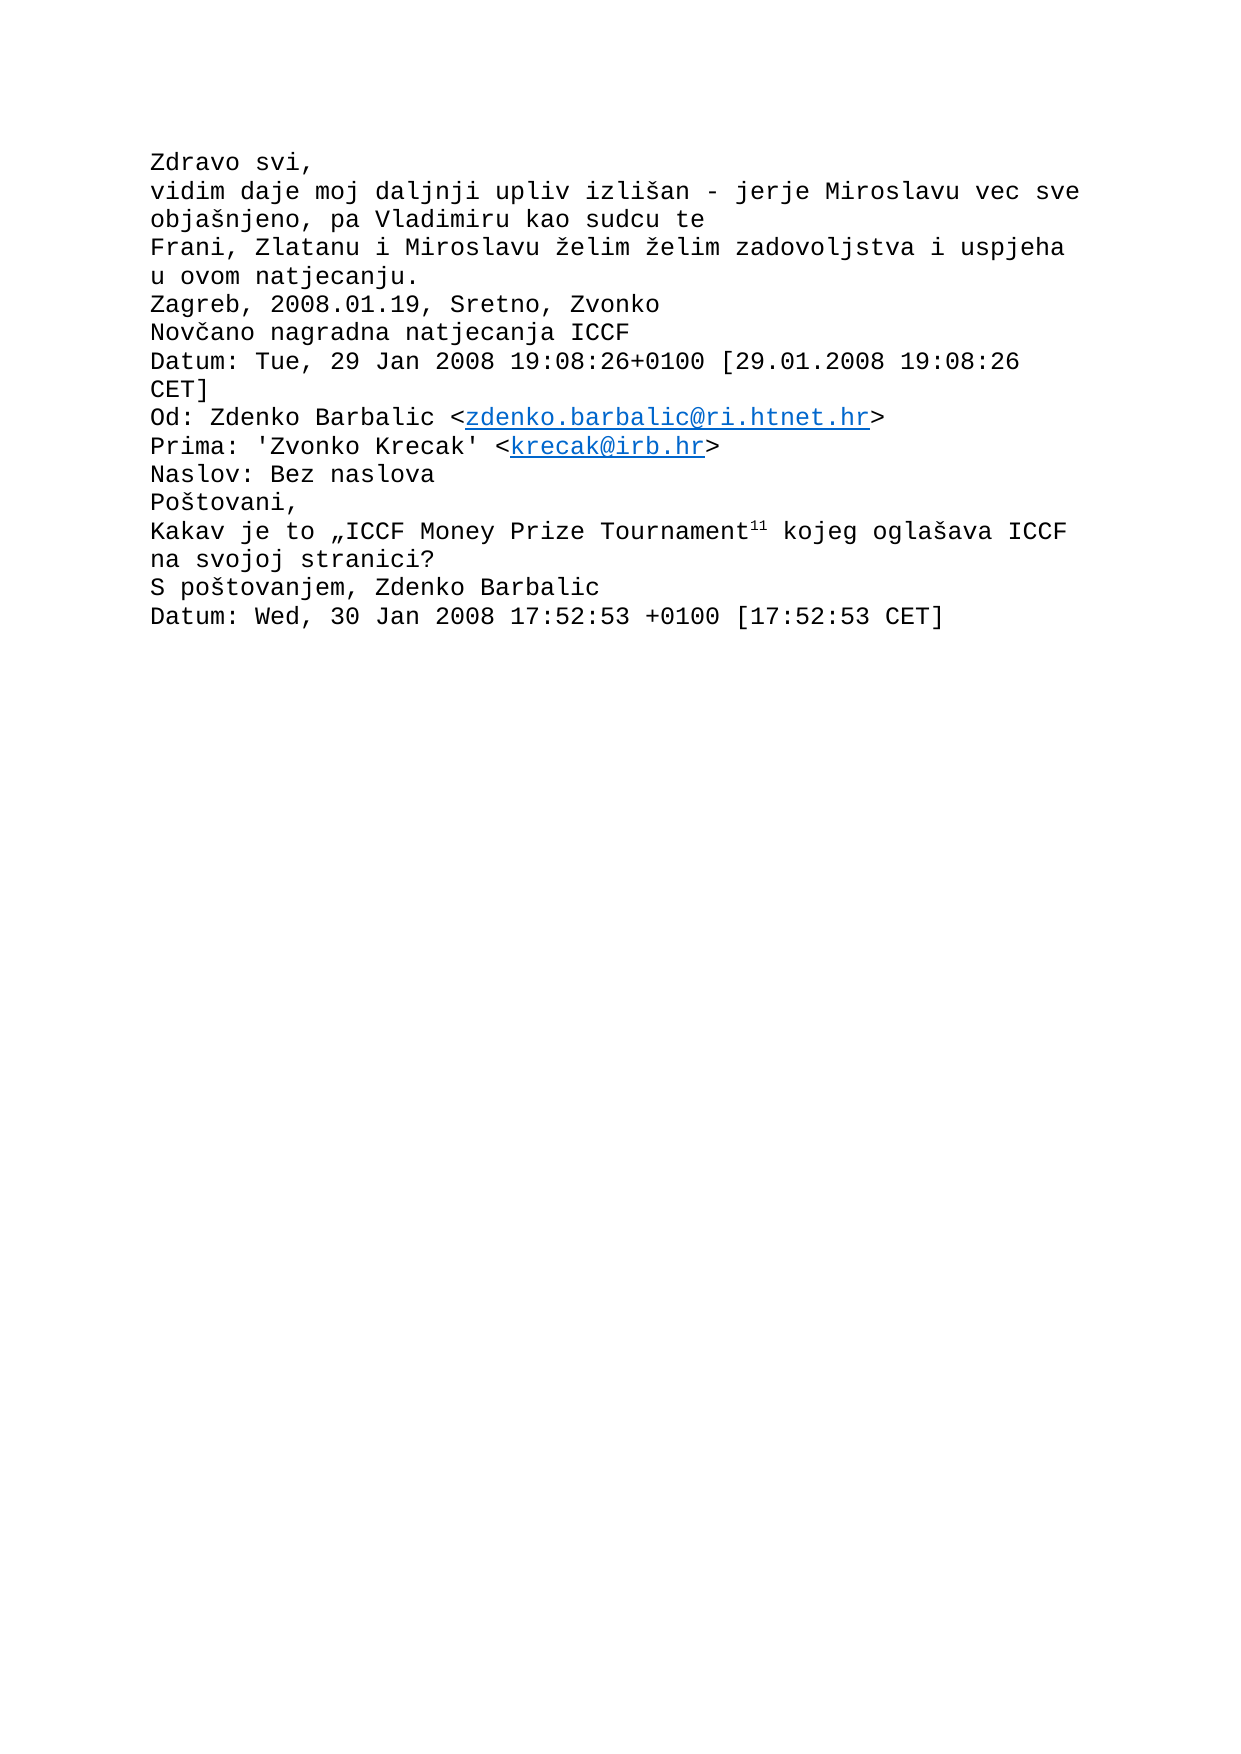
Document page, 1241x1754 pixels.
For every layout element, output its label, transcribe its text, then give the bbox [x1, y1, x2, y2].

text Kakav je to „ICCF Money Prize Tournament11 kojeg oglašava ICCF na svojoj stranici? [150, 518, 1090, 575]
text Novčano nagradna natjecanja ICCF [150, 320, 1090, 348]
text Zagreb, 2008.01.19, Sretno, Zvonko [150, 292, 1090, 320]
text Prima: 'Zvonko Krecak' <krecak@irb.hr> [150, 433, 1090, 462]
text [150, 150, 1090, 178]
text Datum: Tue, 29 Jan 2008 19:08:26+0100 [29.01.2008 19:08:26 CET] [150, 348, 1090, 405]
text Datum: Wed, 30 Jan 2008 17:52:53 +0100 [17:52:53 CET] [150, 603, 1090, 632]
text Poštovani, [150, 490, 1090, 518]
text Od: Zdenko Barbalic <zdenko.barbalic@ri.htnet.hr> [150, 405, 1090, 433]
text vidim daje moj daljnji upliv izlišan - jerje Miroslavu vec sve objašnjeno, pa Vladimiru kao sudcu te Frani, Zlatanu i Miroslavu želim želim zadovoljstva i uspjeha u ovom natjecanju. [150, 178, 1090, 292]
text S poštovanjem, Zdenko Barbalic [150, 575, 1090, 603]
text Naslov: Bez naslova [150, 462, 1090, 490]
